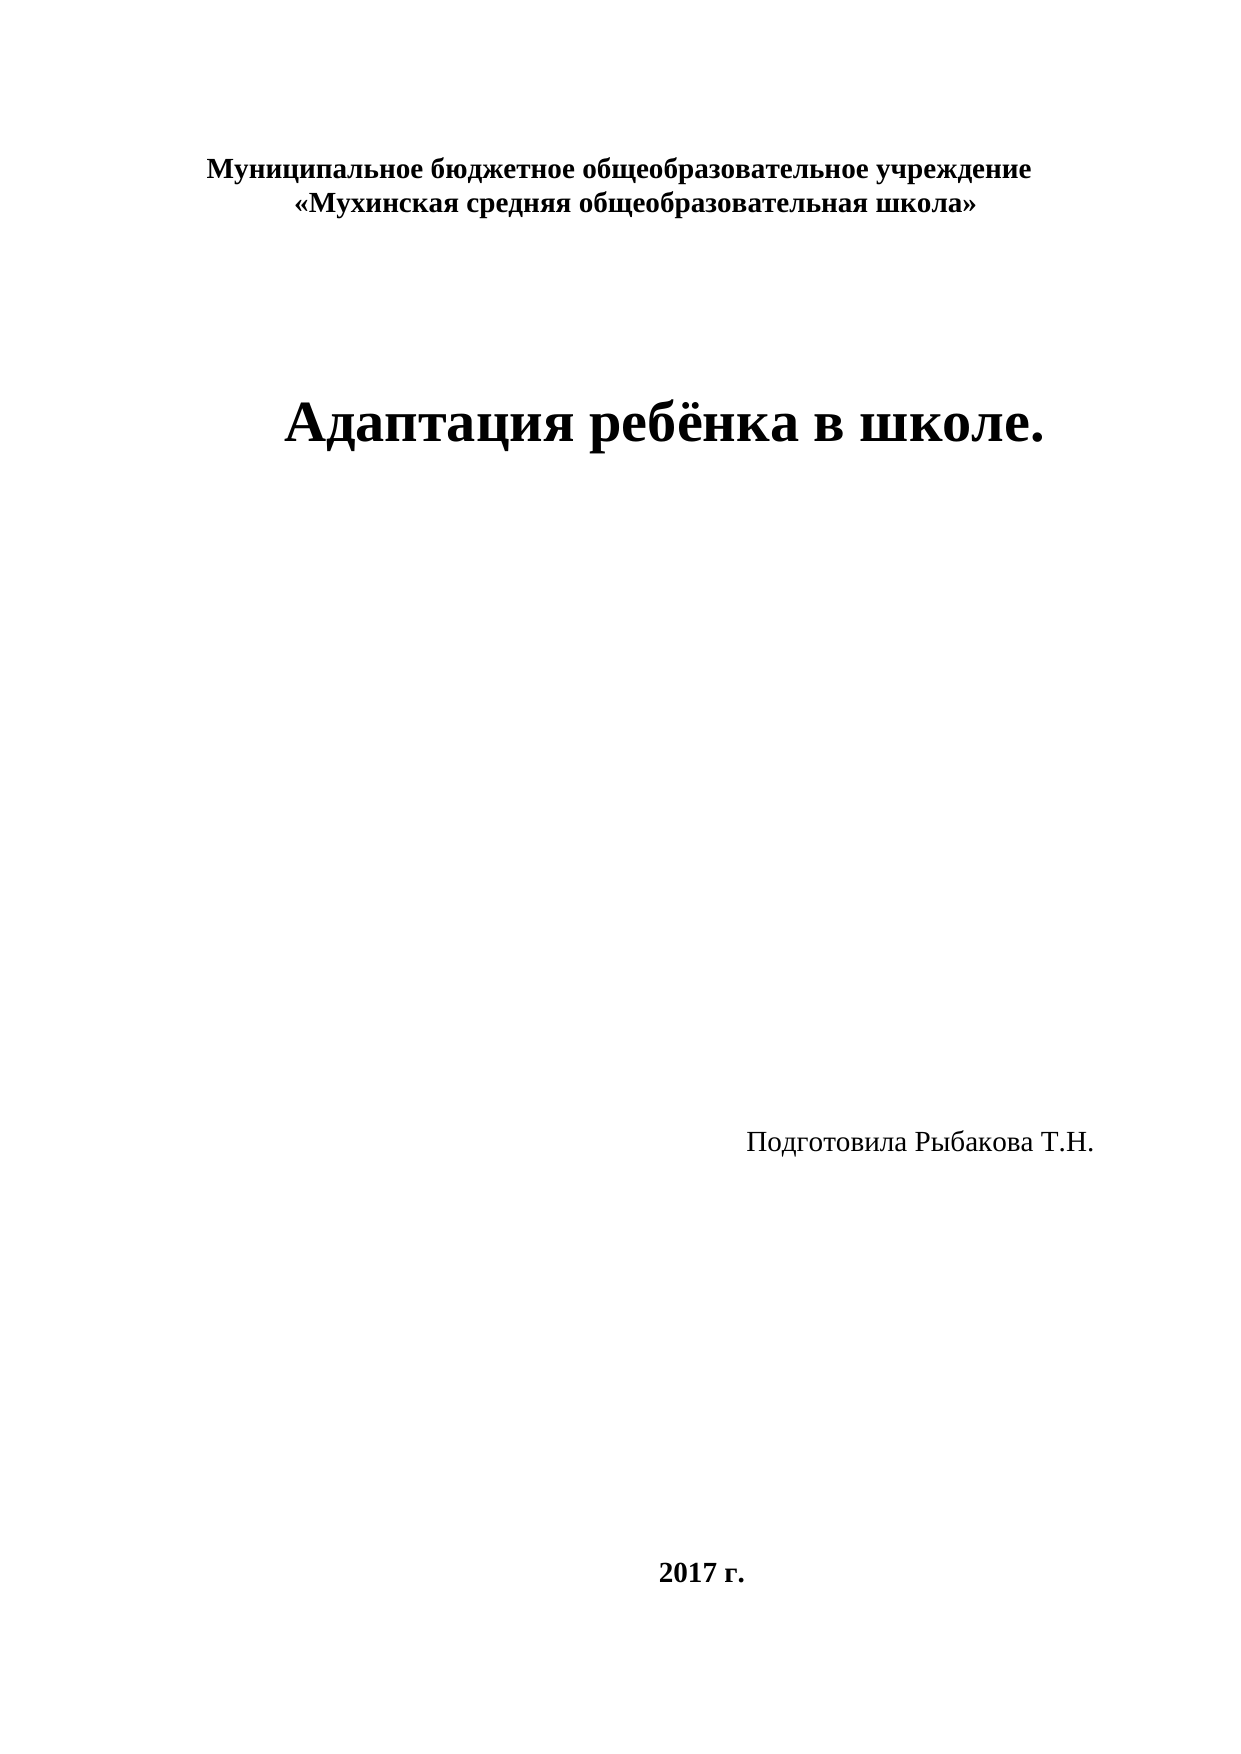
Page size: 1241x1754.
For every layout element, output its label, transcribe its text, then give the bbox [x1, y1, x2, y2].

text Муниципальное бюджетное общеобразовательное учреждение [177, 152, 1152, 185]
text 2017 г. [177, 1556, 1152, 1589]
text Адаптация ребёнка в школе. [177, 386, 1152, 453]
text «Мухинская средняя общеобразовательная школа» [177, 185, 1152, 219]
text Подготовила Рыбакова Т.Н. [177, 1124, 1152, 1158]
